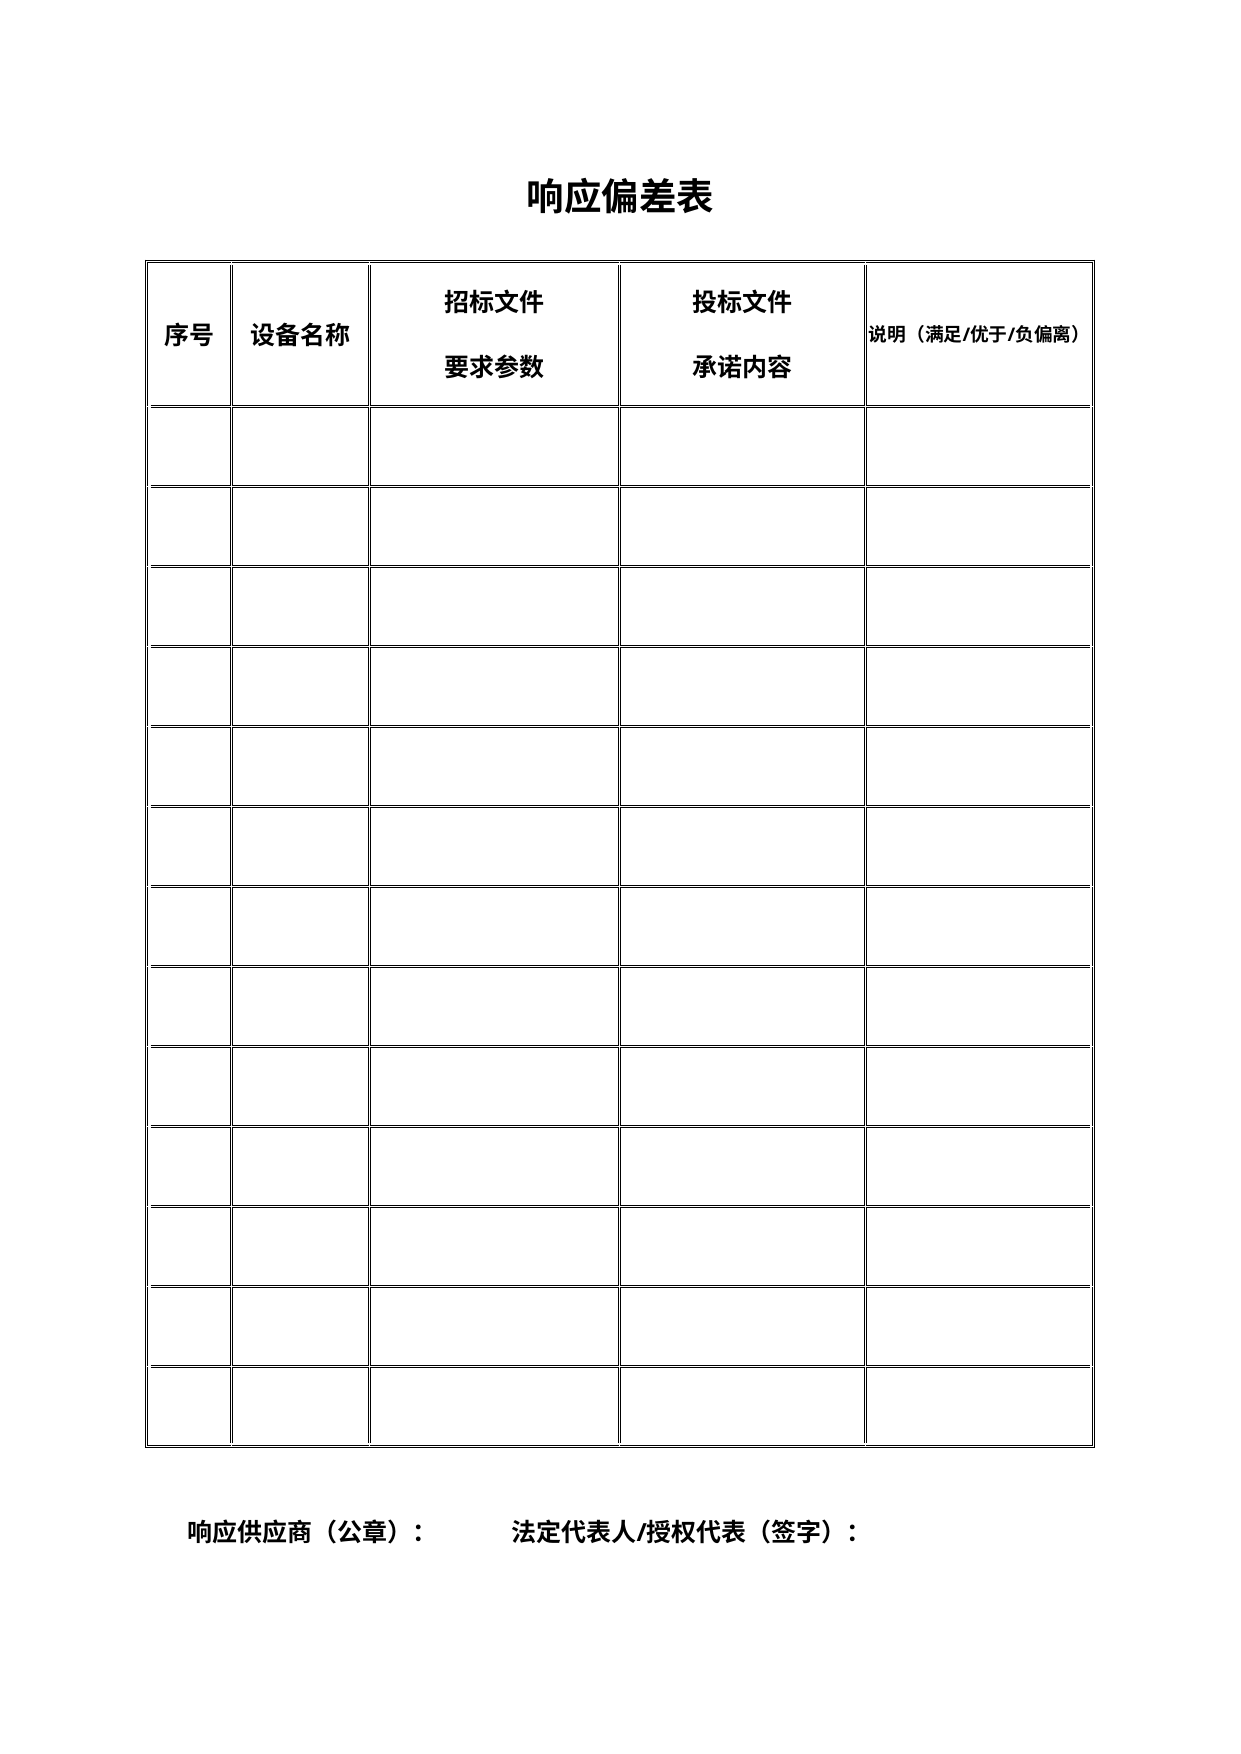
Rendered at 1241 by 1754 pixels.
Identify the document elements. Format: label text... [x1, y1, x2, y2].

table_cell [867, 805, 1092, 884]
table_cell [233, 728, 368, 804]
table_header 说明（满足/优于/负偏离） [865, 263, 1092, 404]
table_cell [621, 408, 864, 484]
table_cell [148, 645, 230, 724]
table_header 投标文件 承诺内容 [619, 263, 865, 404]
text 响应供应商（公章）： 法定代表人/授权代表（签字）： [187, 1513, 1053, 1549]
table_cell [371, 1288, 618, 1364]
table_cell [621, 728, 864, 804]
table_cell [148, 885, 230, 964]
table_cell [371, 1208, 618, 1284]
table_header 招标文件 要求参数 [369, 263, 619, 404]
table_cell [233, 1208, 368, 1284]
table_cell [148, 405, 230, 484]
table_header 序号 [148, 261, 232, 404]
table_cell [233, 968, 368, 1044]
table_cell [148, 1205, 230, 1284]
table_cell [371, 808, 618, 884]
table_cell [867, 645, 1092, 724]
table_cell [865, 1365, 1092, 1444]
table_cell [232, 1368, 369, 1444]
table_cell [371, 488, 618, 564]
table_cell [148, 485, 230, 564]
table_cell [621, 808, 864, 884]
table_cell [867, 485, 1092, 564]
table_cell [233, 808, 368, 884]
table_cell [621, 968, 864, 1044]
table_cell [233, 1288, 368, 1364]
table_cell [621, 888, 864, 964]
table_cell [621, 568, 864, 644]
table_cell [371, 408, 618, 484]
table_cell [233, 488, 368, 564]
table_cell [233, 1128, 368, 1204]
table_cell [371, 968, 618, 1044]
table_header 设备名称 [232, 263, 369, 404]
text 响应偏差表 [187, 162, 1053, 227]
table_cell [233, 408, 368, 484]
table_cell [621, 1208, 864, 1284]
table_cell [148, 965, 230, 1044]
table_cell [867, 1205, 1092, 1284]
table_cell [867, 565, 1092, 644]
table_cell [148, 1365, 232, 1444]
table_cell [371, 1128, 618, 1204]
table_cell [371, 728, 618, 804]
table_cell [148, 725, 230, 804]
table_cell [621, 648, 864, 724]
table_cell [371, 1048, 618, 1124]
table_cell [621, 1048, 864, 1124]
table_cell [233, 1048, 368, 1124]
table_cell [867, 1125, 1092, 1204]
table_cell [867, 1285, 1092, 1364]
table_cell [148, 1125, 230, 1204]
table_cell [148, 805, 230, 884]
table_cell [867, 1045, 1092, 1124]
table_cell [621, 488, 864, 564]
table_cell [867, 405, 1092, 484]
table_cell [371, 568, 618, 644]
table_cell [233, 888, 368, 964]
table_cell [867, 725, 1092, 804]
table_cell [371, 648, 618, 724]
table_cell [148, 1285, 230, 1364]
table_cell [233, 568, 368, 644]
table_cell [371, 888, 618, 964]
table_cell [867, 885, 1092, 964]
table_cell [619, 1368, 865, 1444]
table_cell [148, 565, 230, 644]
table_cell [148, 1045, 230, 1124]
table_cell [233, 648, 368, 724]
table_cell [369, 1368, 619, 1444]
table_cell [621, 1128, 864, 1204]
table_cell [867, 965, 1092, 1044]
table_cell [621, 1288, 864, 1364]
